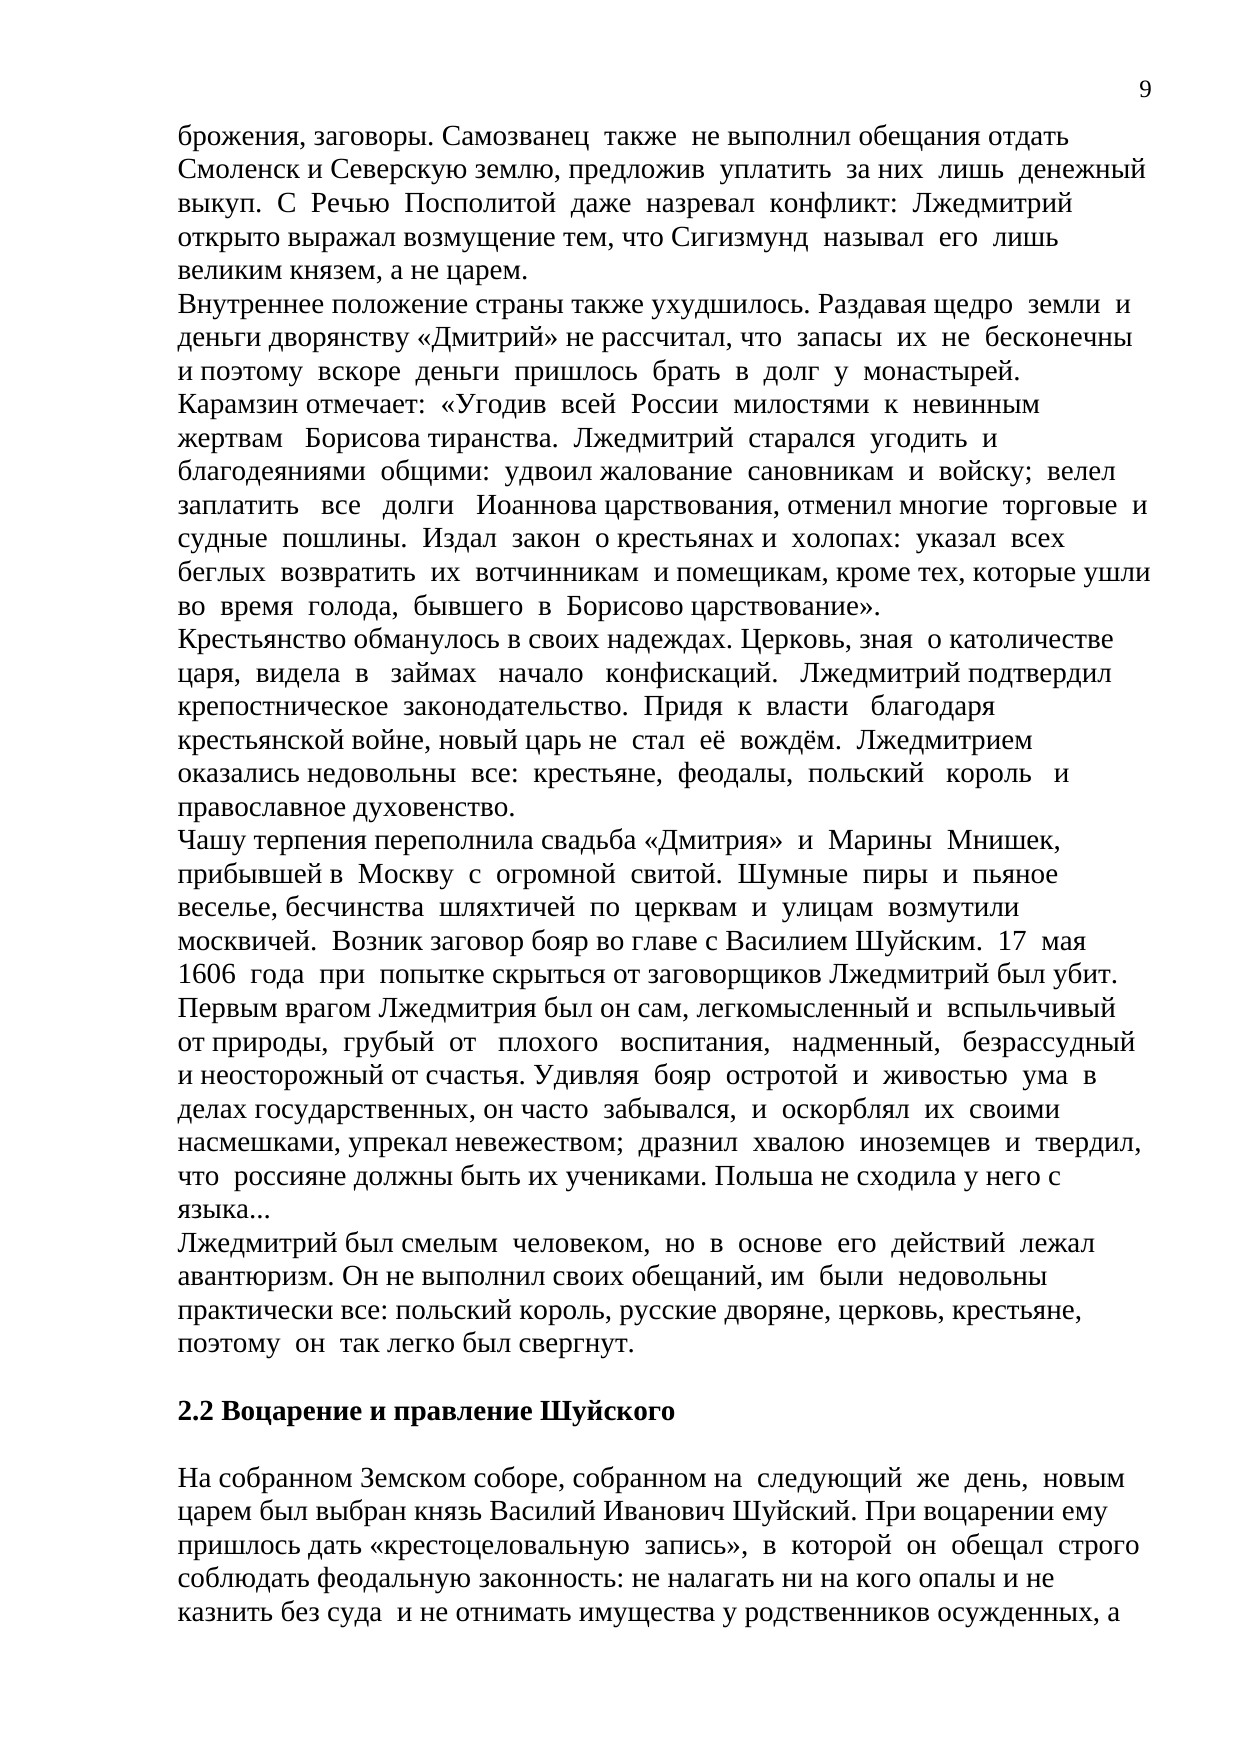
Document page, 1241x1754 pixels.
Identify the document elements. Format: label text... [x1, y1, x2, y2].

text Чашу терпения переполнила свадьба «Дмитрия» и Марины Мнишек, [177, 822, 1152, 856]
text деньги дворянству «Дмитрий» не рассчитал, что запасы их не бесконечны и поэтому вскоре деньги пришлось брать в долг у монастырей. Карамзин отмечает: «Угодив всей России милостями к невинным жертвам Борисова тиранства. Лжедмитрий старался угодить и благодеяниями общими: удвоил жалование сановникам и войску; велел заплатить все долги Иоаннова царствования, отменил многие торговые и судные пошлины. Издал закон о крестьянах и холопах: указал всех беглых возвратить их вотчинникам и помещикам, кроме тех, которые ушли во время голода, бывшего в Борисово царствование». [177, 319, 1152, 621]
text 2.2 Воцарение и правление Шуйского [177, 1393, 1152, 1426]
text Лжедмитрий был смелым человеком, но в основе его действий лежал [177, 1225, 1152, 1258]
text авантюризм. Он не выполнил своих обещаний, им были недовольны практически все: польский король, русские дворяне, церковь, крестьяне, поэтому он так легко был свергнут. [177, 1258, 1152, 1359]
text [177, 1493, 1152, 1627]
text Крестьянство обманулось в своих надеждах. Церковь, зная о католичестве царя, видела в займах начало конфискаций. Лжедмитрий подтвердил крепостническое законодательство. Придя к власти благодаря крестьянской войне, новый царь не стал её вождём. Лжедмитрием оказались недовольны все: крестьяне, феодалы, польский король и православное духовенство. [177, 621, 1152, 822]
text Внутреннее положение страны также ухудшилось. Раздавая щедро земли и [177, 286, 1152, 319]
text великим князем, а не царем. [177, 252, 1152, 286]
text Первым врагом Лжедмитрия был он сам, легкомысленный и вспыльчивый от природы, грубый от плохого воспитания, надменный, безрассудный и неосторожный от счастья. Удивляя бояр остротой и живостью ума в делах государственных, он часто забывался, и оскорблял их своими насмешками, упрекал невежеством; дразнил хвалою иноземцев и твердил, что россияне должны быть их учениками. Польша не сходила у него с языка... [177, 990, 1152, 1225]
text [177, 118, 1152, 252]
text На собранном Земском соборе, собранном на следующий же день, новым [177, 1460, 1152, 1493]
text прибывшей в Москву с огромной свитой. Шумные пиры и пьяное веселье, бесчинства шляхтичей по церквам и улицам возмутили москвичей. Возник заговор бояр во главе с Василием Шуйским. 17 мая 1606 года при попытке скрыться от заговорщиков Лжедмитрий был убит. [177, 856, 1152, 990]
